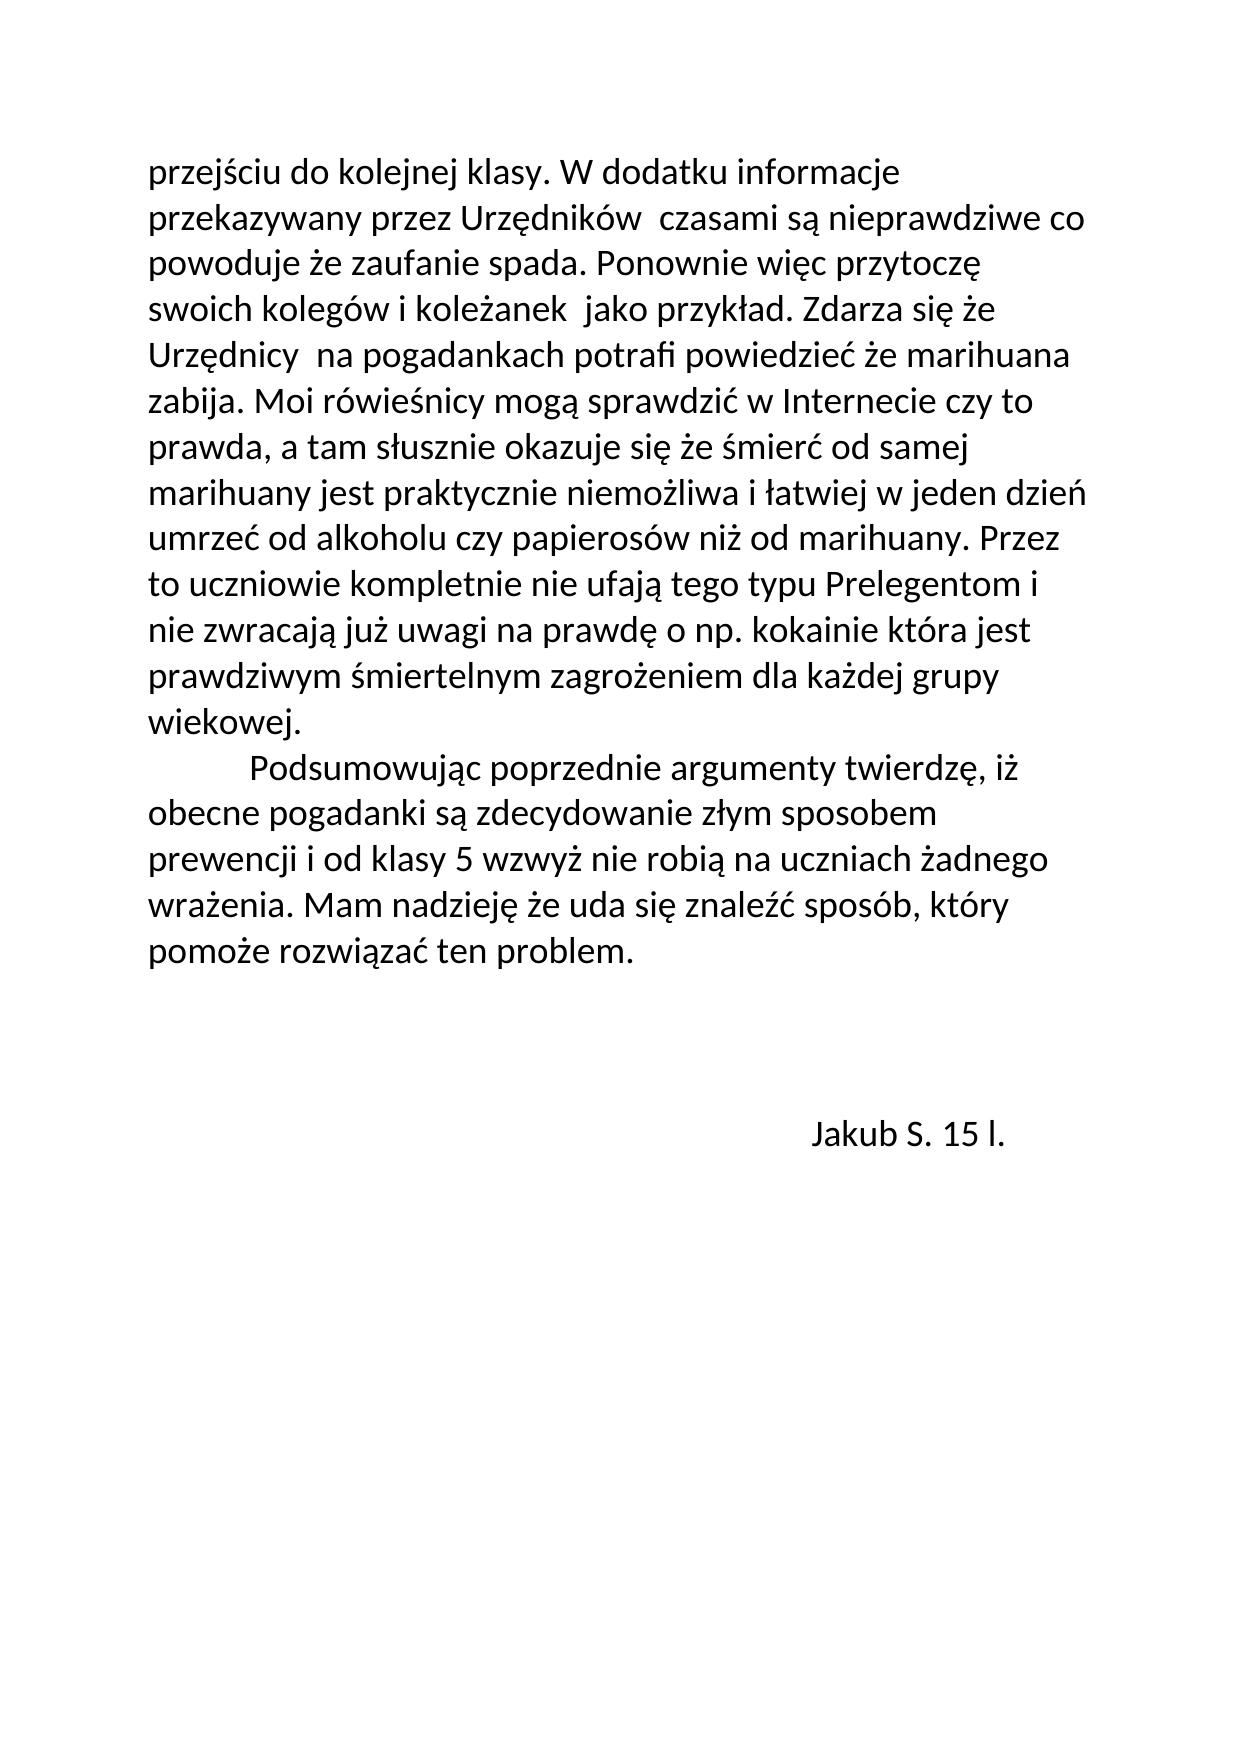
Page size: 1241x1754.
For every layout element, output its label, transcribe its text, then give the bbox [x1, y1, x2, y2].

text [148, 148, 1093, 743]
text Podsumowując poprzednie argumenty twierdzę, iż obecne pogadanki są zdecydowanie złym sposobem prewencji i od klasy 5 wzwyż nie robią na uczniach żadnego wrażenia. Mam nadzieję że uda się znaleźć sposób, który pomoże rozwiązać ten problem. [148, 743, 1093, 973]
text Jakub S. 15 l. [148, 1110, 1093, 1156]
